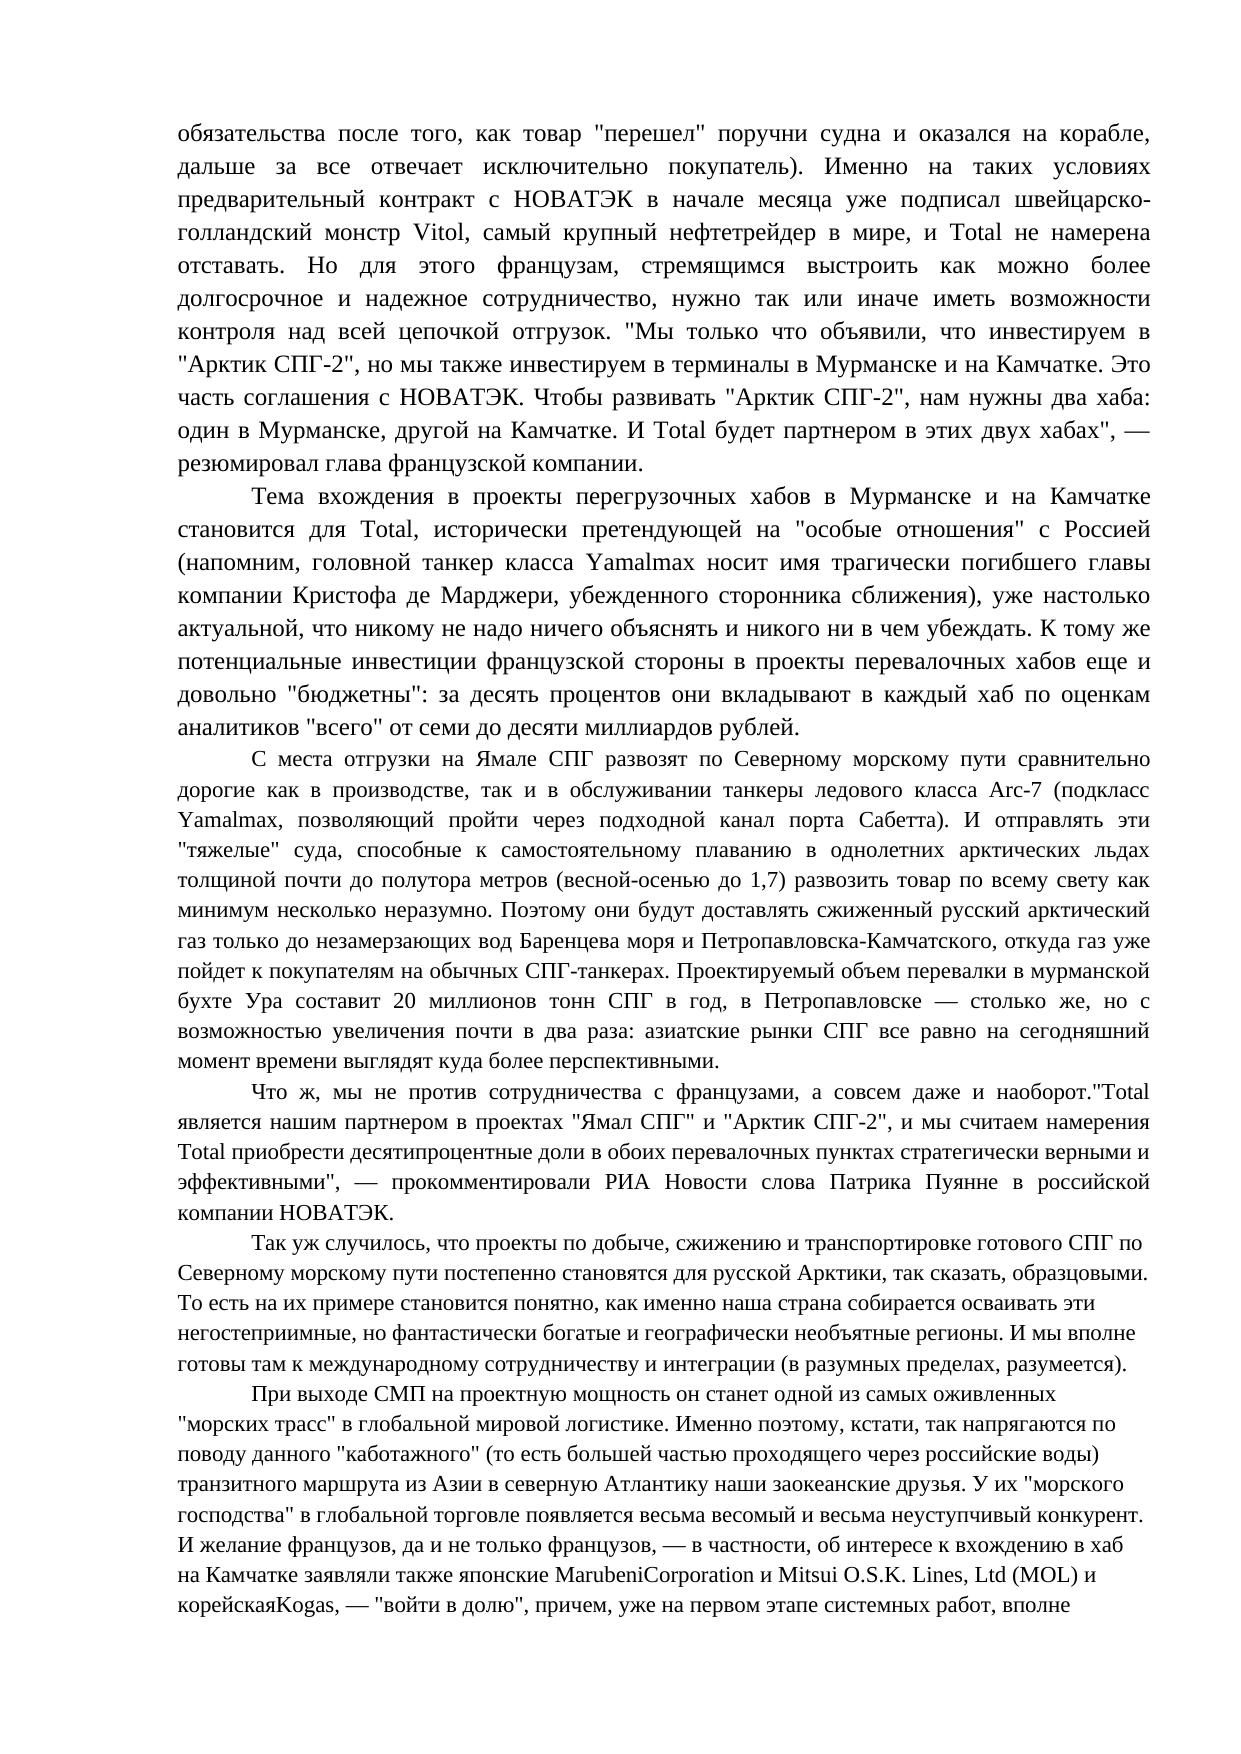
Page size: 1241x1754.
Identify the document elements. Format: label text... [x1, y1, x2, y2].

text С места отгрузки на Ямале СПГ развозят по Северному морскому пути сравнительно дорогие как в производстве, так и в обслуживании танкеры ледового класса Arc-7 (подкласс Yamalmax, позволяющий пройти через подходной канал порта Сабетта). И отправлять эти "тяжелые" суда, способные к самостоятельному плаванию в однолетних арктических льдах толщиной почти до полутора метров (весной-осенью до 1,7) развозить товар по всему свету как минимум несколько неразумно. Поэтому они будут доставлять сжиженный русский арктический газ только до незамерзающих вод Баренцева моря и Петропавловска-Камчатского, откуда газ уже пойдет к покупателям на обычных СПГ-танкерах. Проектируемый объем перевалки в мурманской бухте Ура составит 20 миллионов тонн СПГ в год, в Петропавловске — столько же, но с возможностью увеличения почти в два раза: азиатские рынки СПГ все равно на сегодняшний момент времени выглядят куда более перспективными. [177, 746, 1152, 1074]
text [177, 118, 1152, 477]
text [177, 1380, 1152, 1618]
text Тема вхождения в проекты перегрузочных хабов в Мурманске и на Камчатке становится для Total, исторически претендующей на "особые отношения" с Россией (напомним, головной танкер класса Yamalmax носит имя трагически погибшего главы компании Кристофа де Марджери, убежденного сторонника сближения), уже настолько актуальной, что никому не надо ничего объяснять и никого ни в чем убеждать. К тому же потенциальные инвестиции французской стороны в проекты перевалочных хабов еще и довольно "бюджетны": за десять процентов они вкладывают в каждый хаб по оценкам аналитиков "всего" от семи до десяти миллиардов рублей. [177, 481, 1152, 741]
text Так уж случилось, что проекты по добыче, сжижению и транспортировке готового СПГ по Северному морскому пути постепенно становятся для русской Арктики, так сказать, образцовыми. То есть на их примере становится понятно, как именно наша страна собирается осваивать эти негостеприимные, но фантастически богатые и географически необъятные регионы. И мы вполне готовы там к международному сотрудничеству и интеграции (в разумных пределах, разумеется). [177, 1229, 1152, 1376]
text Что ж, мы не против сотрудничества с французами, а совсем даже и наоборот."Total является нашим партнером в проектах "Ямал СПГ" и "Арктик СПГ-2", и мы считаем намерения Total приобрести десятипроцентные доли в обоих перевалочных пунктах стратегически верными и эффективными", — прокомментировали РИА Новости слова Патрика Пуянне в российской компании НОВАТЭК. [177, 1078, 1152, 1225]
